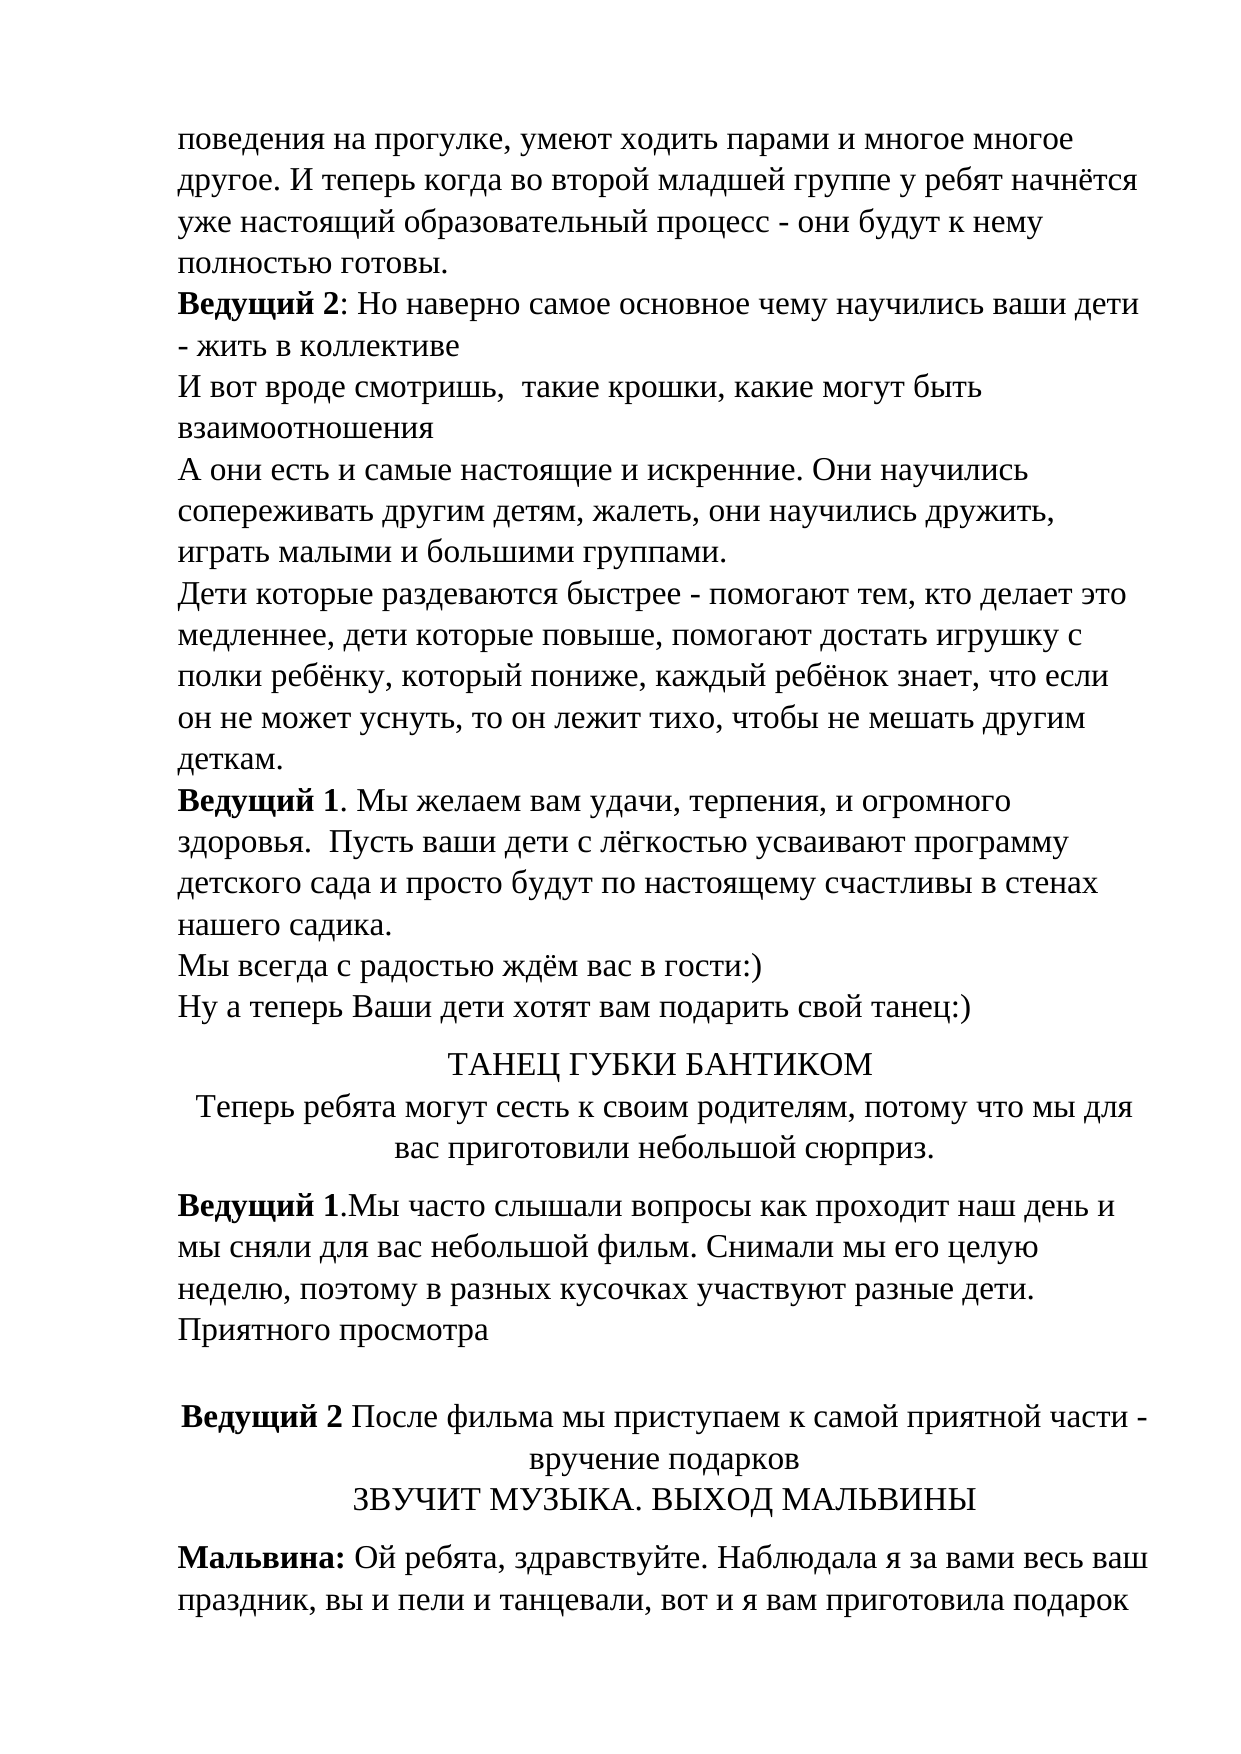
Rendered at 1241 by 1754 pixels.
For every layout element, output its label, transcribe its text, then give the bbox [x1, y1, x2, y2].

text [177, 118, 1152, 1025]
text ТАНЕЦ ГУБКИ БАНТИКОМ Теперь ребята могут сесть к своим родителям, потому что мы для вас приготовили небольшой сюрприз. [177, 1044, 1152, 1166]
text Мальвина: Ой ребята, здравствуйте. Наблюдала я за вами весь ваш праздник, вы и пели и танцевали, вот и я вам приготовила подарок [177, 1537, 1152, 1617]
text Ведущий 2 После фильма мы приступаем к самой приятной части - вручение подарков ЗВУЧИТ МУЗЫКА. ВЫХОД МАЛЬВИНЫ [177, 1397, 1152, 1518]
text Ведущий 1.Мы часто слышали вопросы как проходит наш день и мы сняли для вас небольшой фильм. Снимали мы его целую неделю, поэтому в разных кусочках участвуют разные дети. Приятного просмотра [177, 1185, 1152, 1378]
